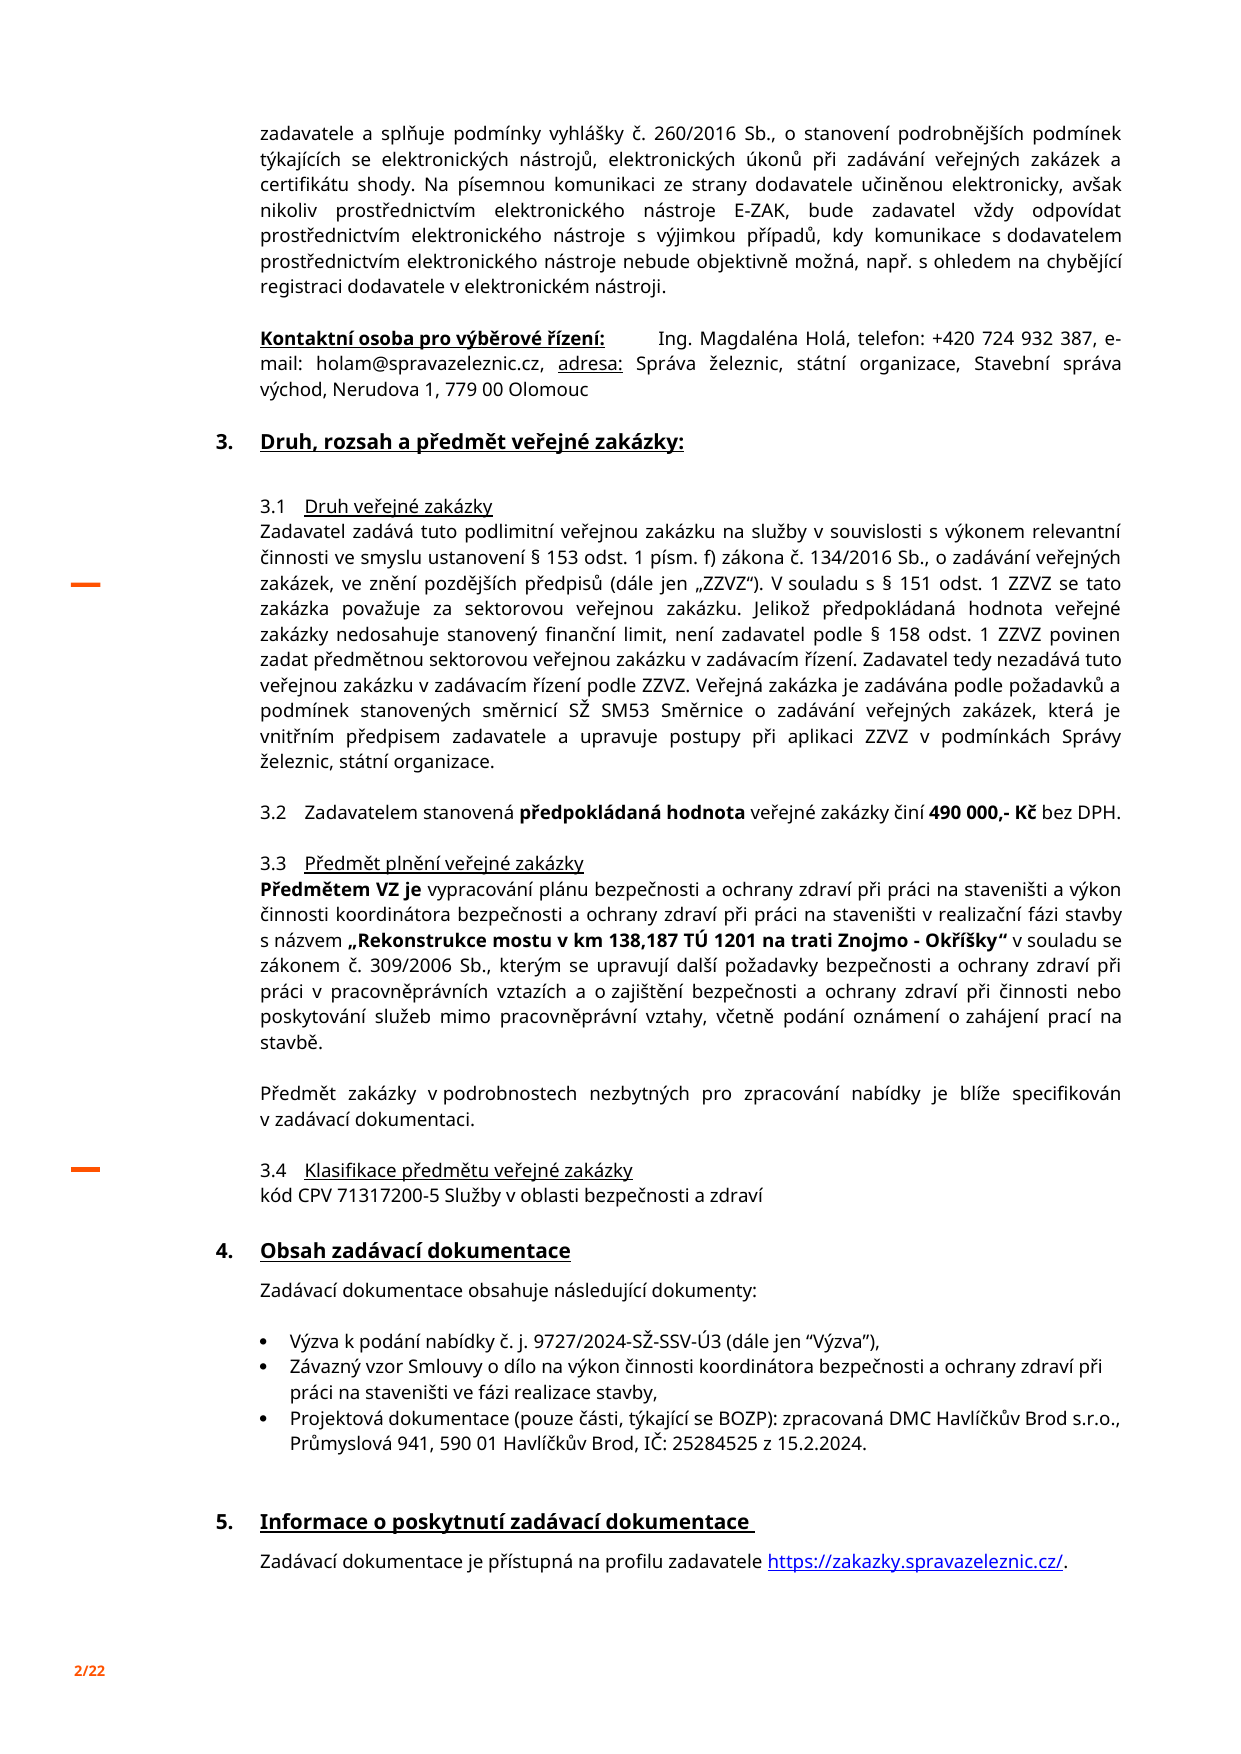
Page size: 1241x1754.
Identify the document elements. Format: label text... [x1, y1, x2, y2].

list Klasifikace předmětu veřejné zakázky [260, 1157, 1122, 1182]
text kód CPV 71317200-5 Služby v oblasti bezpečnosti a zdraví [260, 1182, 1122, 1208]
list Informace o poskytnutí zadávací dokumentace [216, 1507, 1122, 1535]
list Výzva k podání nabídky č. j. 9727/2024-SŽ-SSV-Ú3 (dále jen “Výzva”), [260, 1328, 1122, 1354]
text Předmět zakázky v podrobnostech nezbytných pro zpracování nabídky je blíže specifikován v zadávací dokumentaci. [260, 1080, 1122, 1131]
list Závazný vzor Smlouvy o dílo na výkon činnosti koordinátora bezpečnosti a ochrany zdraví při práci na staveništi ve fázi realizace stavby, [260, 1354, 1122, 1405]
text Kontaktní osoba pro výběrové řízení: Ing. Magdaléna Holá, telefon: +420 724 932 387, e-mail: holam@spravazeleznic.cz, adresa: Správa železnic, státní organizace, Stavební správa východ, Nerudova 1, 779 00 Olomouc [260, 325, 1122, 401]
list Druh veřejné zakázky [260, 493, 1122, 519]
text Zadávací dokumentace obsahuje následující dokumenty: [260, 1277, 1122, 1303]
text Předmětem VZ je vypracování plánu bezpečnosti a ochrany zdraví při práci na staveništi a výkon činnosti koordinátora bezpečnosti a ochrany zdraví při práci na staveništi v realizační fázi stavby s názvem „Rekonstrukce mostu v km 138,187 TÚ 1201 na trati Znojmo - Okříšky“ v souladu se zákonem č. 309/2006 Sb., kterým se upravují další požadavky bezpečnosti a ochrany zdraví při práci v pracovněprávních vztazích a o zajištění bezpečnosti a ochrany zdraví při činnosti nebo poskytování služeb mimo pracovněprávní vztahy, včetně podání oznámení o zahájení prací na stavbě. [260, 876, 1122, 1055]
list Obsah zadávací dokumentace [216, 1236, 1122, 1265]
list Předmět plnění veřejné zakázky [260, 851, 1122, 876]
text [260, 121, 1122, 299]
text Zadávací dokumentace je přístupná na profilu zadavatele https://zakazky.spravazeleznic.cz/. [260, 1548, 1122, 1573]
list Druh, rozsah a předmět veřejné zakázky: [216, 427, 1122, 455]
list Projektová dokumentace (pouze části, týkající se BOZP): zpracovaná DMC Havlíčkův Brod s.r.o., Průmyslová 941, 590 01 Havlíčkův Brod, IČ: 25284525 z 15.2.2024. [260, 1405, 1122, 1456]
text Zadavatel zadává tuto podlimitní veřejnou zakázku na služby v souvislosti s výkonem relevantní činnosti ve smyslu ustanovení § 153 odst. 1 písm. f) zákona č. 134/2016 Sb., o zadávání veřejných zakázek, ve znění pozdějších předpisů (dále jen „ZZVZ“). V souladu s § 151 odst. 1 ZZVZ se tato zakázka považuje za sektorovou veřejnou zakázku. Jelikož předpokládaná hodnota veřejné zakázky nedosahuje stanovený finanční limit, není zadavatel podle § 158 odst. 1 ZZVZ povinen zadat předmětnou sektorovou veřejnou zakázku v zadávacím řízení. Zadavatel tedy nezadává tuto veřejnou zakázku v zadávacím řízení podle ZZVZ. Veřejná zakázka je zadávána podle požadavků a podmínek stanovených směrnicí SŽ SM53 Směrnice o zadávání veřejných zakázek, která je vnitřním předpisem zadavatele a upravuje postupy při aplikaci ZZVZ v podmínkách Správy železnic, státní organizace. [260, 519, 1122, 774]
list Zadavatelem stanovená předpokládaná hodnota veřejné zakázky činí 490 000,- Kč bez DPH. [260, 799, 1122, 825]
